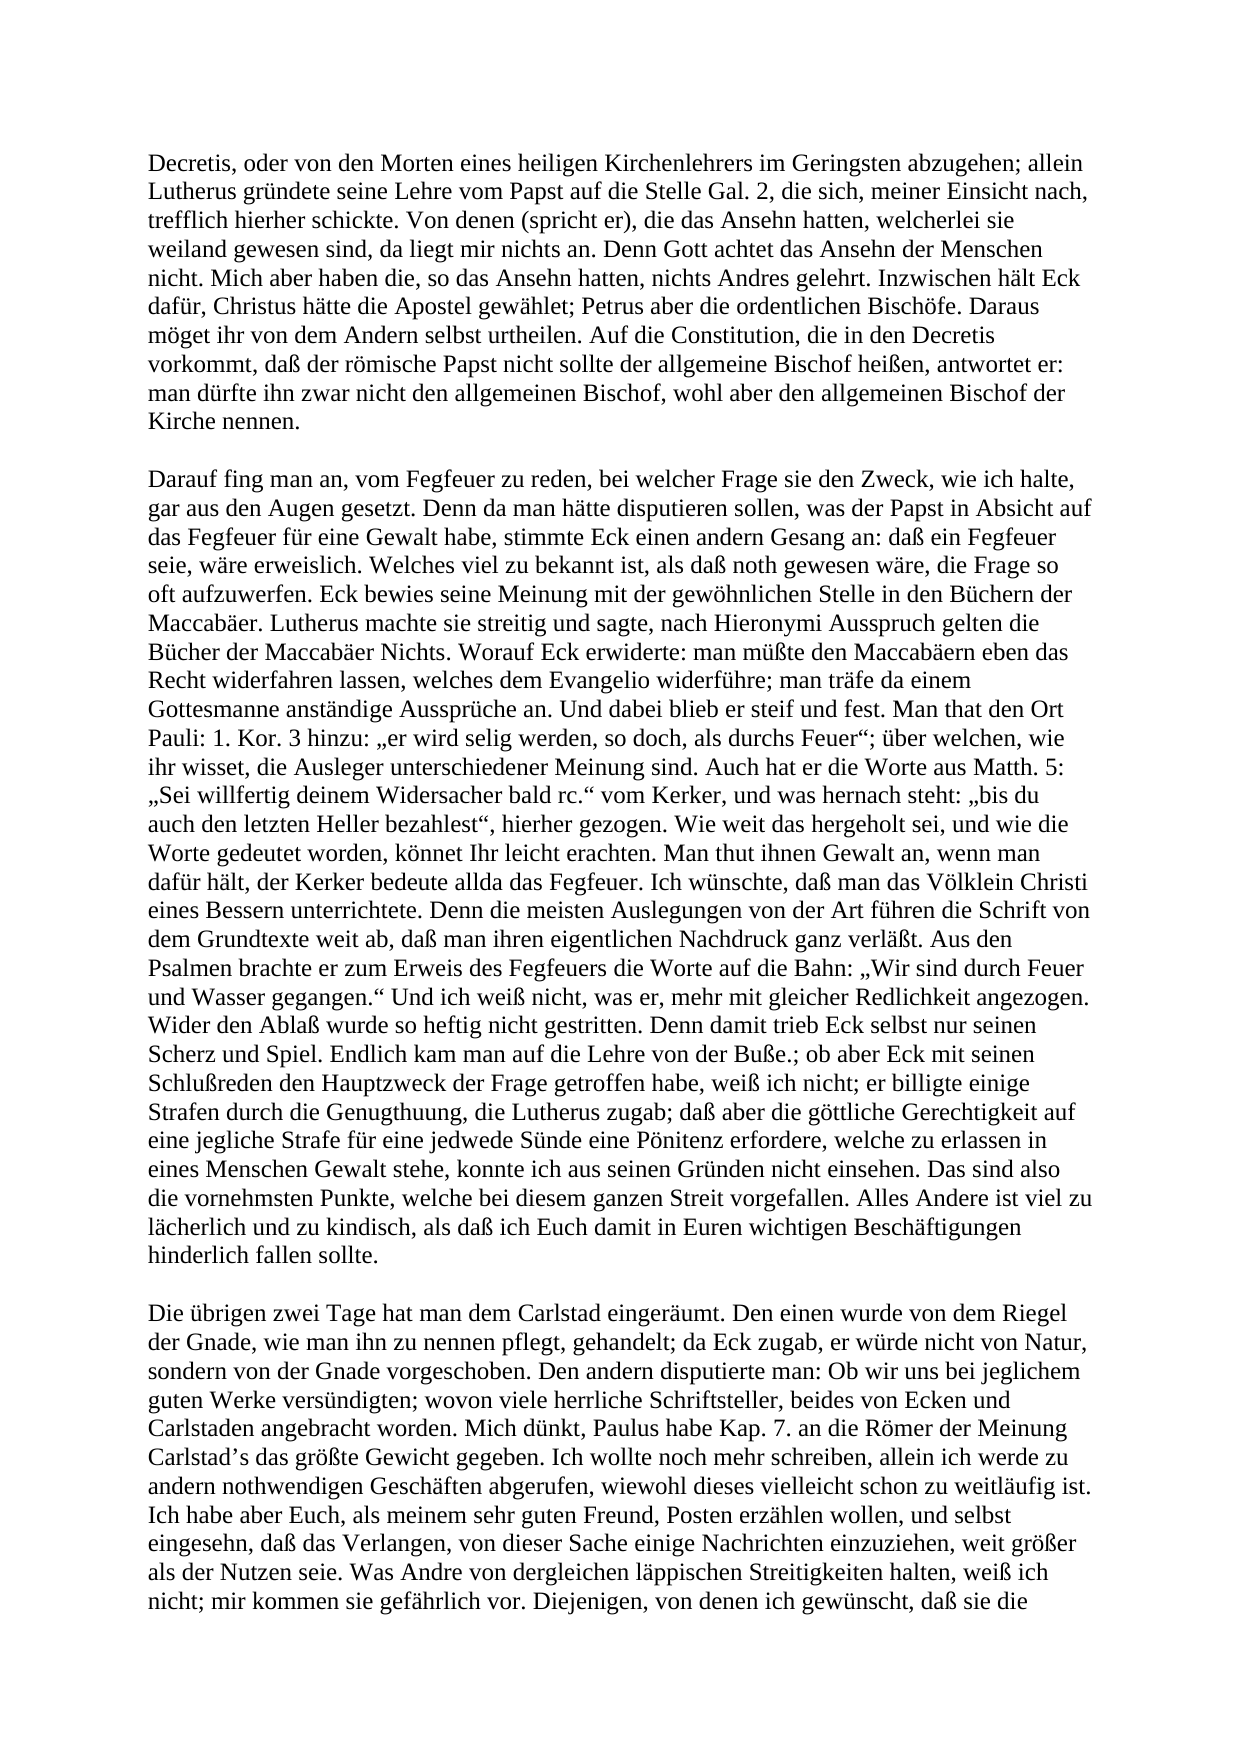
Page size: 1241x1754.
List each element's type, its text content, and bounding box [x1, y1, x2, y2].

text Darauf fing man an, vom Fegfeuer zu reden, bei welcher Frage sie den Zweck, wie ich halte, gar aus den Augen gesetzt. Denn da man hätte disputieren sollen, was der Papst in Absicht auf das Fegfeuer für eine Gewalt habe, stimmte Eck einen andern Gesang an: daß ein Fegfeuer seie, wäre erweislich. Welches viel zu bekannt ist, als daß noth gewesen wäre, die Frage so oft aufzuwerfen. Eck bewies seine Meinung mit der gewöhnlichen Stelle in den Büchern der Maccabäer. Lutherus machte sie streitig und sagte, nach Hieronymi Ausspruch gelten die Bücher der Maccabäer Nichts. Worauf Eck erwiderte: man müßte den Maccabäern eben das Recht widerfahren lassen, welches dem Evangelio widerführe; man träfe da einem Gottesmanne anständige Aussprüche an. Und dabei blieb er steif und fest. Man that den Ort Pauli: 1. Kor. 3 hinzu: „er wird selig werden, so doch, als durchs Feuer“; über welchen, wie ihr wisset, die Ausleger unterschiedener Meinung sind. Auch hat er die Worte aus Matth. 5: „Sei willfertig deinem Widersacher bald rc.“ vom Kerker, und was hernach steht: „bis du auch den letzten Heller bezahlest“, hierher gezogen. Wie weit das hergeholt sei, und wie die Worte gedeutet worden, könnet Ihr leicht erachten. Man thut ihnen Gewalt an, wenn man dafür hält, der Kerker bedeute allda das Fegfeuer. Ich wünschte, daß man das Völklein Christi eines Bessern unterrichtete. Denn die meisten Auslegungen von der Art führen die Schrift von dem Grundtexte weit ab, daß man ihren eigentlichen Nachdruck ganz verläßt. Aus den Psalmen brachte er zum Erweis des Fegfeuers die Worte auf die Bahn: „Wir sind durch Feuer und Wasser gegangen.“ Und ich weiß nicht, was er, mehr mit gleicher Redlichkeit angezogen. Wider den Ablaß wurde so heftig nicht gestritten. Denn damit trieb Eck selbst nur seinen Scherz und Spiel. Endlich kam man auf die Lehre von der Buße.; ob aber Eck mit seinen Schlußreden den Hauptzweck der Frage getroffen habe, weiß ich nicht; er billigte einige Strafen durch die Genugthuung, die Lutherus zugab; daß aber die göttliche Gerechtigkeit auf eine jegliche Strafe für eine jedwede Sünde eine Pönitenz erfordere, welche zu erlassen in eines Menschen Gewalt stehe, konnte ich aus seinen Gründen nicht einsehen. Das sind also die vornehmsten Punkte, welche bei diesem ganzen Streit vorgefallen. Alles Andere ist viel zu lächerlich und zu kindisch, als daß ich Euch damit in Euren wichtigen Beschäftigungen hinderlich fallen sollte. [148, 464, 1093, 1269]
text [148, 148, 1093, 435]
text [148, 1298, 1093, 1615]
